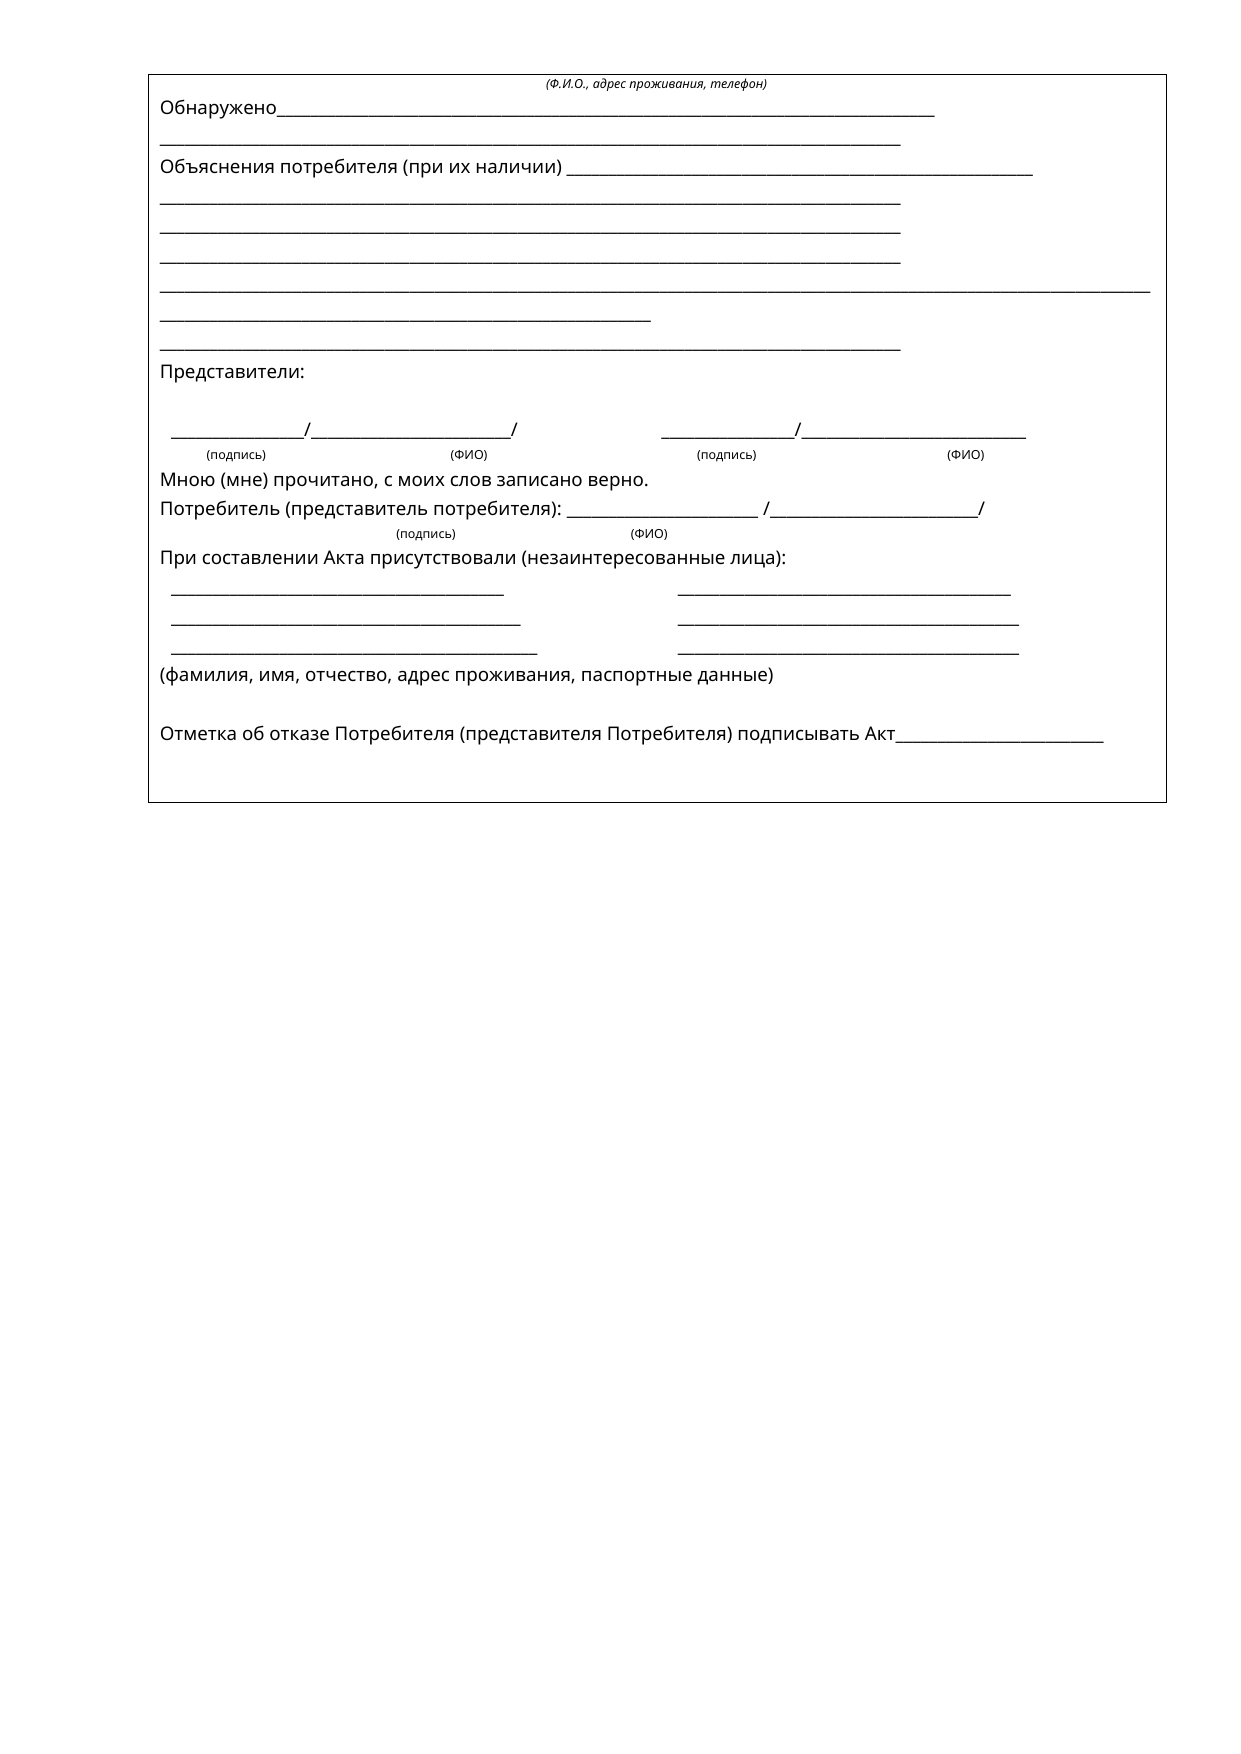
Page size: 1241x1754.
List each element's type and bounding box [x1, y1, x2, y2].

table_header [149, 75, 1166, 802]
